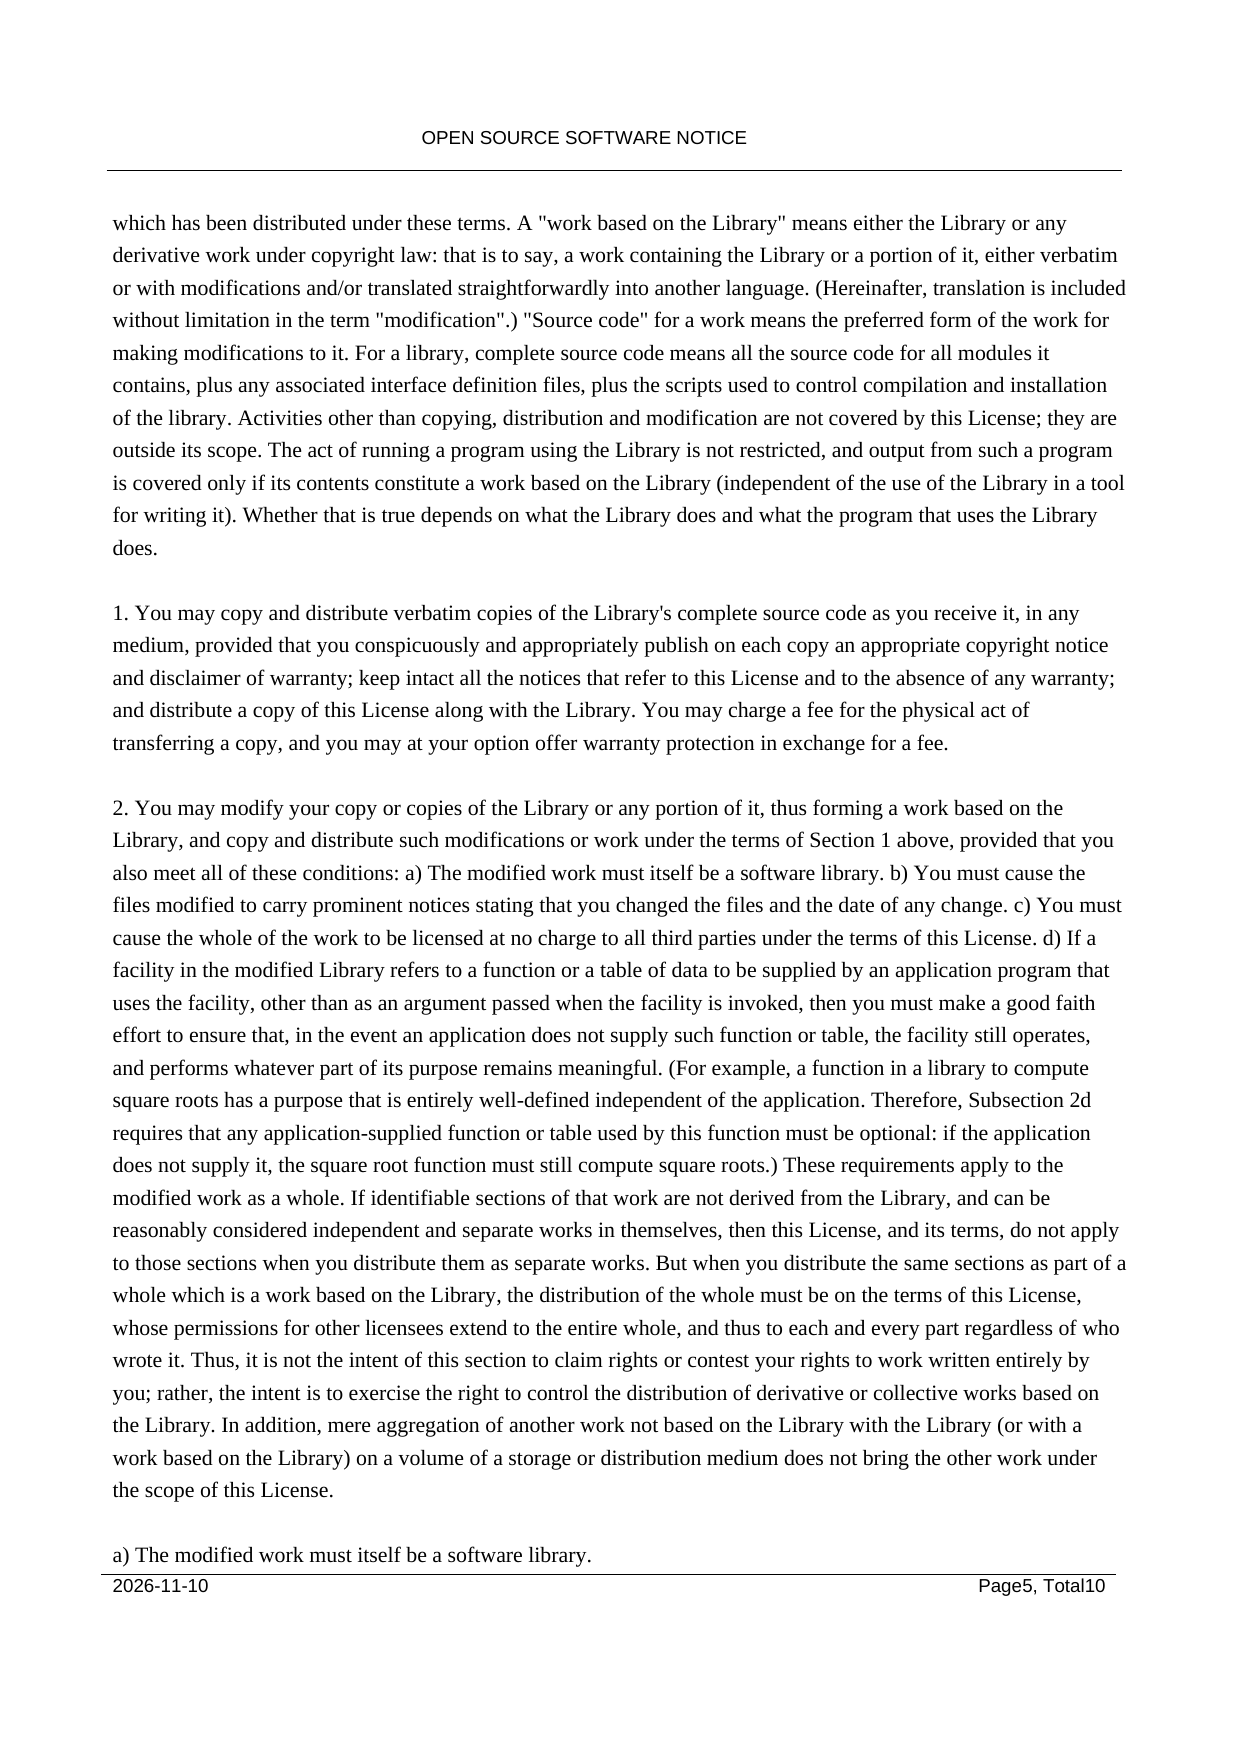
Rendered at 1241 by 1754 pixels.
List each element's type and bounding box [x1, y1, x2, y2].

text [112, 206, 1128, 1571]
